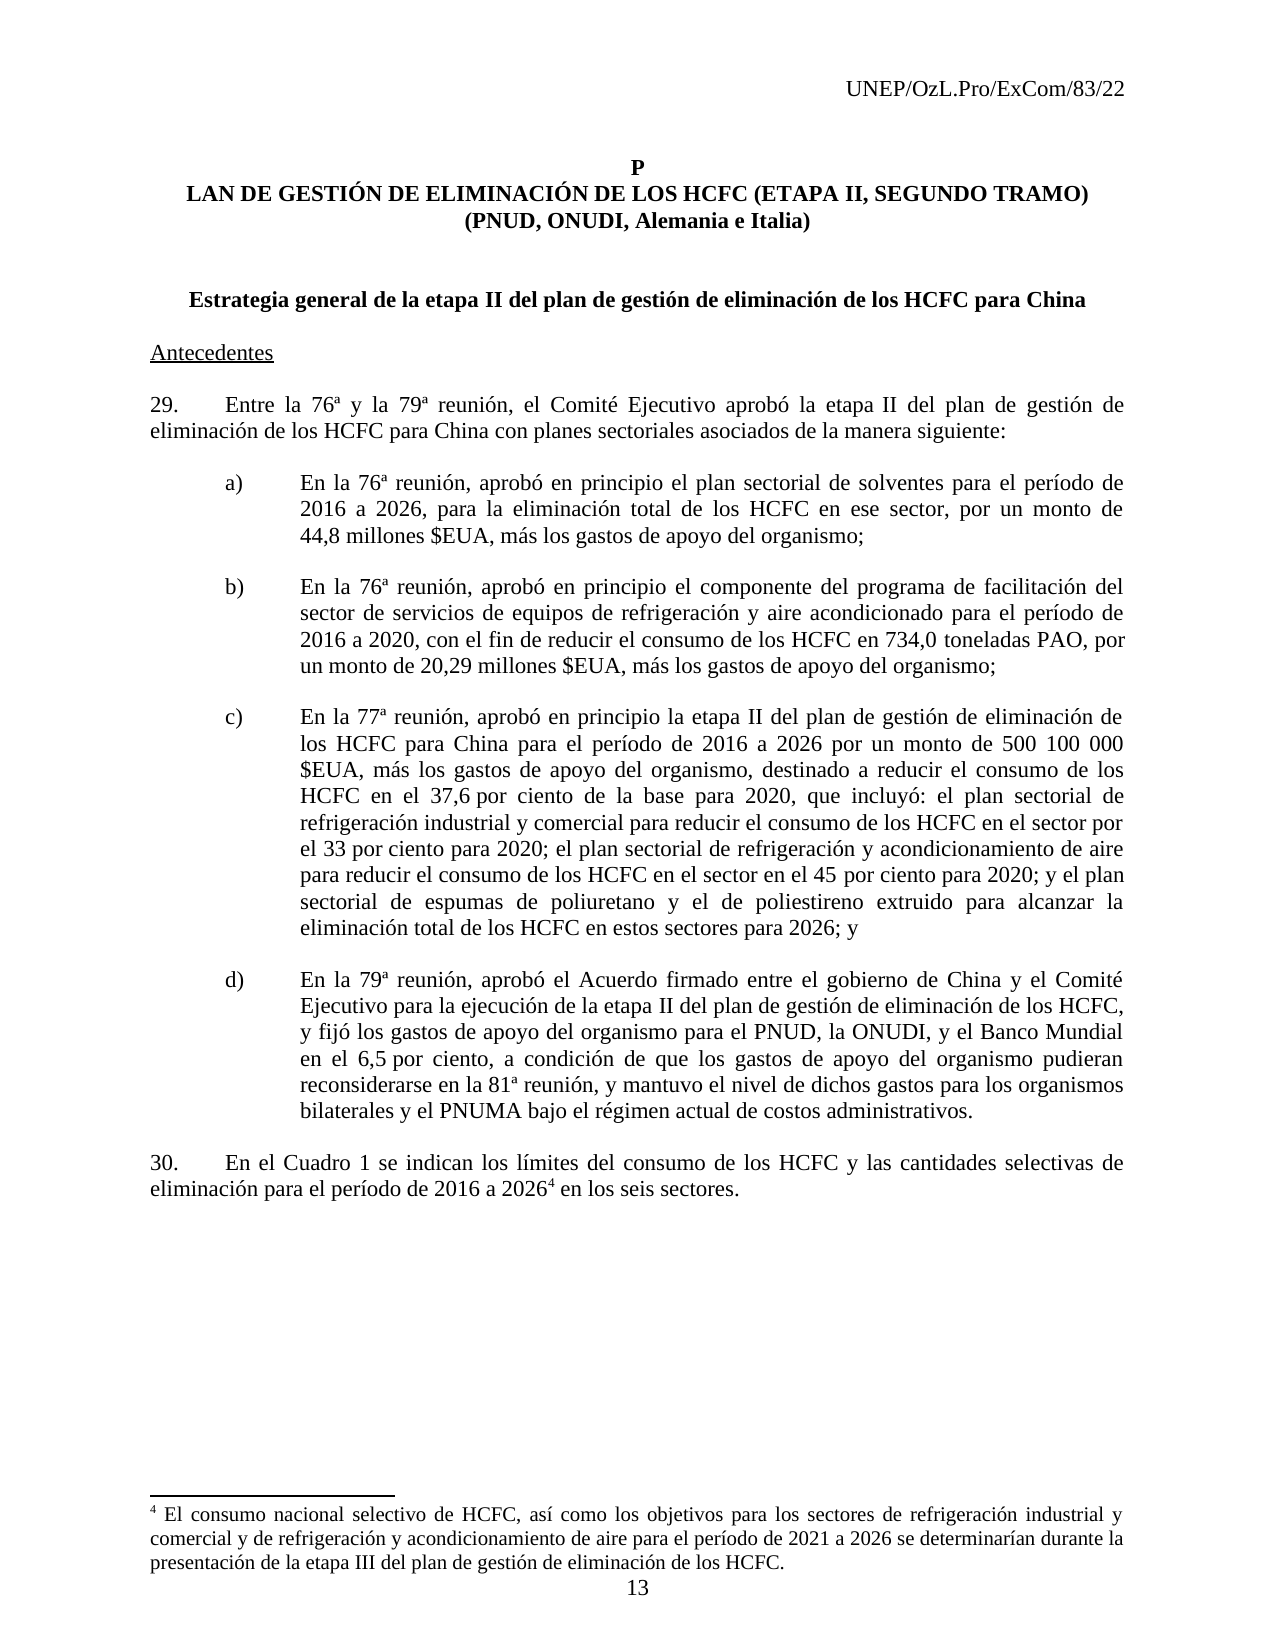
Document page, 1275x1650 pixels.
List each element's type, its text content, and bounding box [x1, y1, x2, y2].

subtitle En la 77ª reunión, aprobó en principio la etapa II del plan de gestión de eliminación de los HCFC para China para el período de 2016 a 2026 por un monto de 500 100 000 $EUA, más los gastos de apoyo del organismo, destinado a reducir el consumo de los HCFC en el 37,6 por ciento de la base para 2020, que incluyó: el plan sectorial de refrigeración industrial y comercial para reducir el consumo de los HCFC en el sector por el 33 por ciento para 2020; el plan sectorial de refrigeración y acondicionamiento de aire para reducir el consumo de los HCFC en el sector en el 45 por ciento para 2020; y el plan sectorial de espumas de poliuretano y el de poliestireno extruido para alcanzar la eliminación total de los HCFC en estos sectores para 2026; y [225, 703, 1125, 941]
text Antecedentes [150, 338, 1125, 365]
text Estrategia general de la etapa II del plan de gestión de eliminación de los HCFC para China [150, 286, 1125, 312]
subtitle En el Cuadro 1 se indican los límites del consumo de los HCFC y las cantidades selectivas de eliminación para el período de 2016 a 2026 en los seis sectores. [150, 1149, 1125, 1201]
subtitle En la 76ª reunión, aprobó en principio el componente del programa de facilitación del sector de servicios de equipos de refrigeración y aire acondicionado para el período de 2016 a 2020, con el fin de reducir el consumo de los HCFC en 734,0 toneladas PAO, por un monto de 20,29 millones $EUA, más los gastos de apoyo del organismo; [225, 573, 1125, 678]
subtitle En la 79ª reunión, aprobó el Acuerdo firmado entre el gobierno de China y el Comité Ejecutivo para la ejecución de la etapa II del plan de gestión de eliminación de los HCFC, y fijó los gastos de apoyo del organismo para el PNUD, la ONUDI, y el Banco Mundial en el 6,5 por ciento, a condición de que los gastos de apoyo del organismo pudieran reconsiderarse en la 81ª reunión, y mantuvo el nivel de dichos gastos para los organismos bilaterales y el PNUMA bajo el régimen actual de costos administrativos. [225, 966, 1125, 1124]
text LAN DE GESTIÓN DE ELIMINACIÓN DE LOS HCFC (ETAPA II, SEGUNDO TRAMO) (PNUD, ONUDI, Alemania e Italia) [150, 180, 1125, 233]
subtitle Entre la 76ª y la 79ª reunión, el Comité Ejecutivo aprobó la etapa II del plan de gestión de eliminación de los HCFC para China con planes sectoriales asociados de la manera siguiente: [150, 391, 1125, 444]
text P [150, 154, 1125, 180]
subtitle En la 76ª reunión, aprobó en principio el plan sectorial de solventes para el período de 2016 a 2026, para la eliminación total de los HCFC en ese sector, por un monto de 44,8 millones $EUA, más los gastos de apoyo del organismo; [225, 469, 1125, 548]
